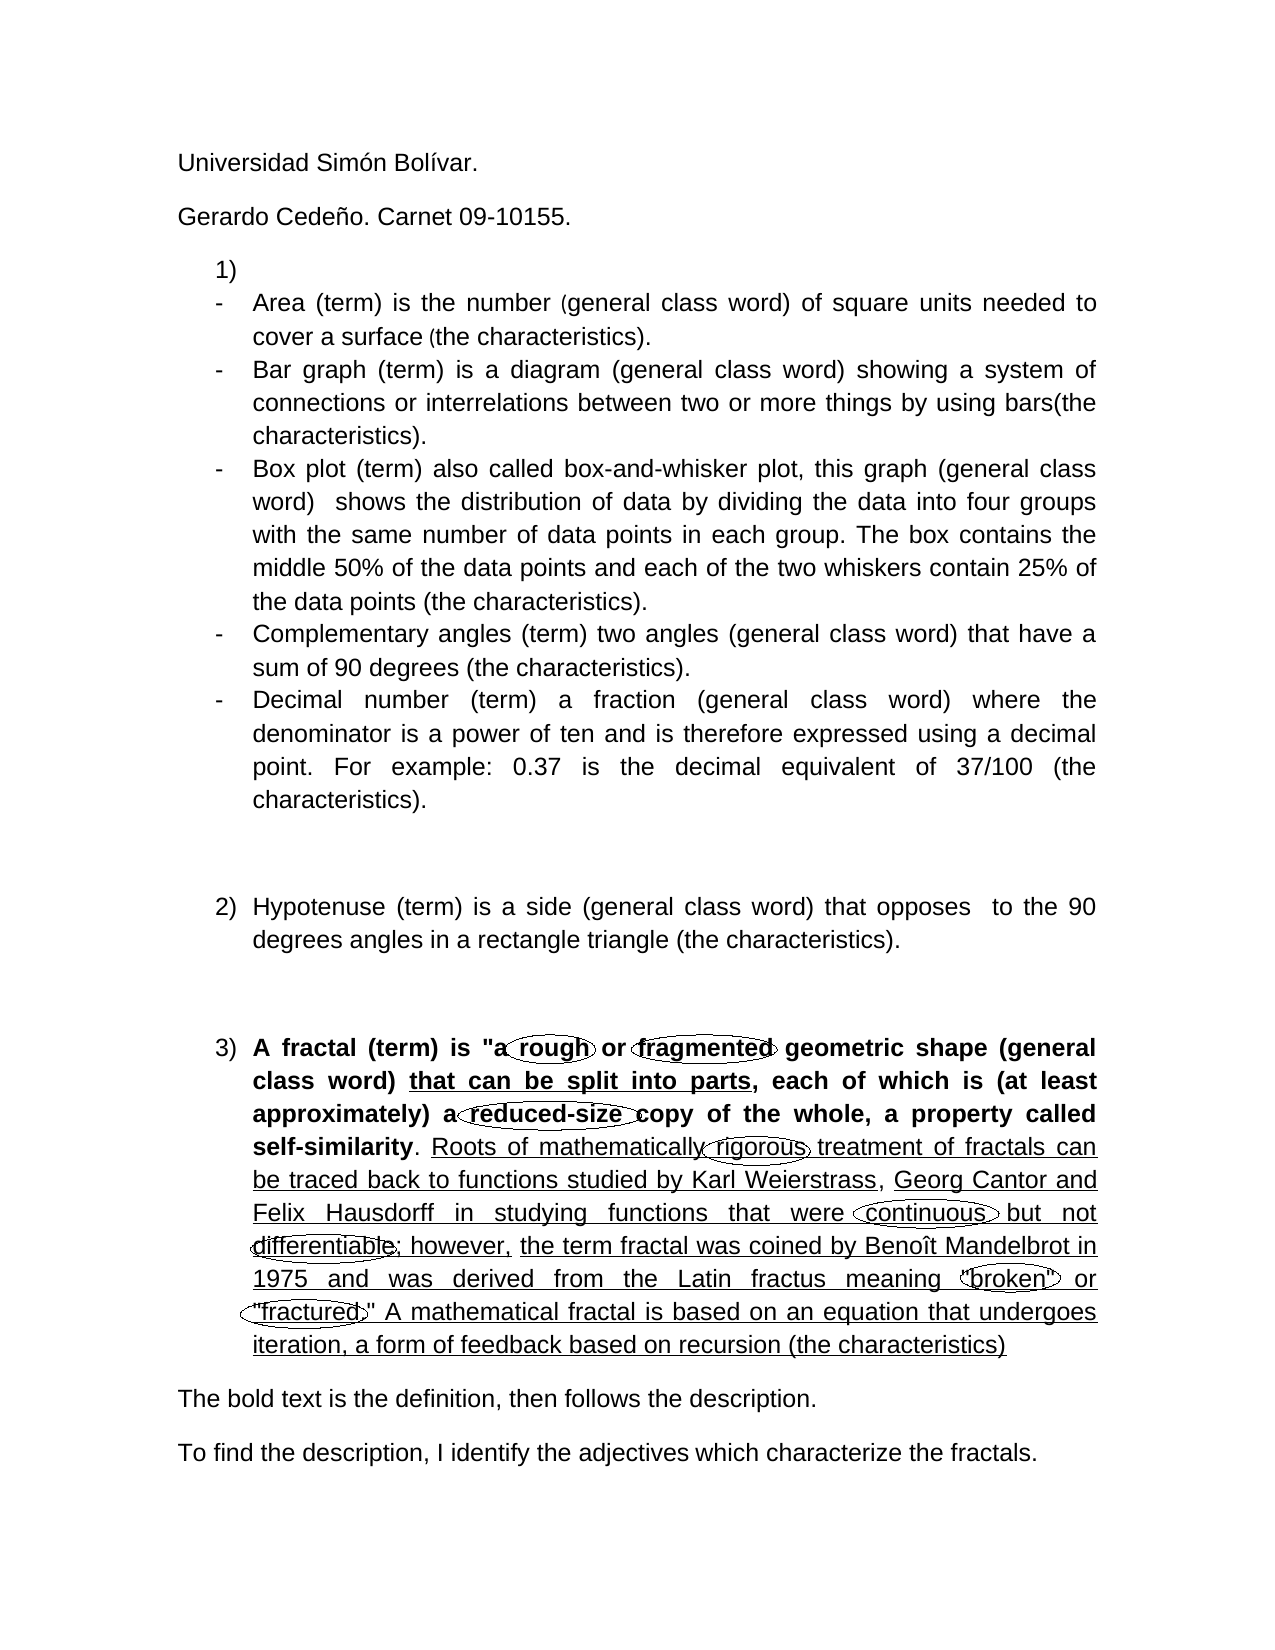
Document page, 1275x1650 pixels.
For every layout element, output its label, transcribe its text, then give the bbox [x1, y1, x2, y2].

text The bold text is the definition, then follows the description. [177, 1384, 1098, 1413]
list Area (term) is the number (general class word) of square units needed to cover a surface (the characteristics). [215, 288, 1098, 351]
text Gerardo Cedeño. Carnet 09-10155. [177, 201, 1098, 230]
list A fractal (term) is "a rough or fragmented geometric shape (general class word) that can be split into parts, each of which is (at least approximately) a reduced-size copy of the whole, a property called self-similarity. Roots of mathematically rigorous treatment of fractals can be traced back to functions studied by Karl Weierstrass, Georg Cantor and Felix Hausdorff in studying functions that were continuous but not differentiable; however, the term fractal was coined by Benoît Mandelbrot in 1975 and was derived from the Latin fractus meaning "broken" or "fractured." A mathematical fractal is based on an equation that undergoes iteration, a form of feedback based on recursion (the characteristics) [215, 1033, 1098, 1359]
list Complementary angles (term) two angles (general class word) that have a sum of 90 degrees (the characteristics). [215, 619, 1098, 681]
list Decimal number (term) a fraction (general class word) where the denominator is a power of ten and is therefore expressed using a decimal point. For example: 0.37 is the decimal equivalent of 37/100 (the characteristics). [215, 686, 1098, 813]
text Universidad Simón Bolívar. [177, 148, 1098, 176]
list Hypotenuse (term) is a side (general class word) that opposes to the 90 degrees angles in a rectangle triangle (the characteristics). [215, 892, 1098, 954]
list Bar graph (term) is a diagram (general class word) showing a system of connections or interrelations between two or more things by using bars(the characteristics). [215, 355, 1098, 450]
text To find the description, I identify the adjectives which characterize the fractals. [177, 1438, 1098, 1467]
list Box plot (term) also called box-and-whisker plot, this graph (general class word) shows the distribution of data by dividing the data into four groups with the same number of data points in each group. The box contains the middle 50% of the data points and each of the two whiskers contain 25% of the data points (the characteristics). [215, 454, 1098, 615]
